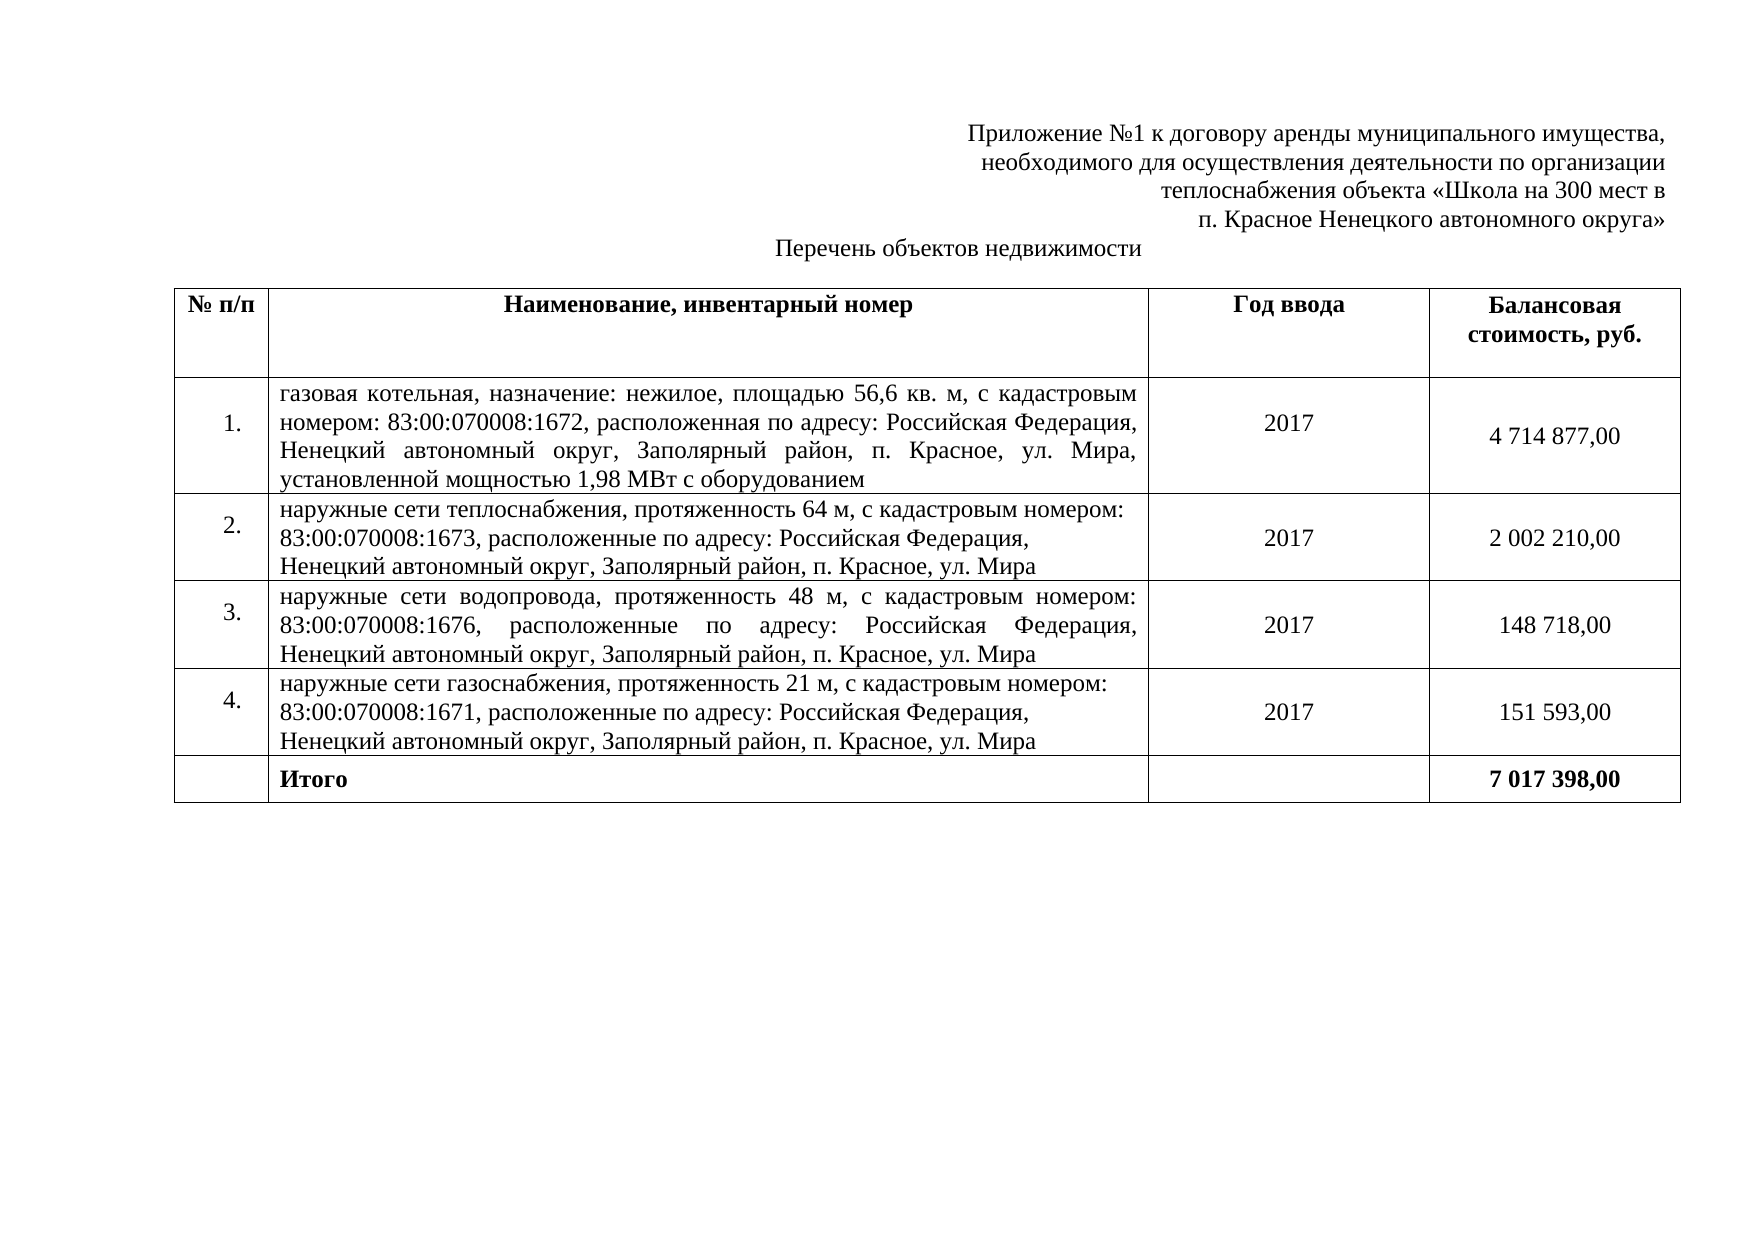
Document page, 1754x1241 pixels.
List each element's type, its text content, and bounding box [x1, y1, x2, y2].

table_header Наименование, инвентарный номер [269, 289, 1148, 377]
table_header Балансовая стоимость, руб. [1430, 289, 1680, 377]
table_cell Итого [269, 756, 1148, 802]
table_header Год ввода [1149, 289, 1429, 377]
table_cell наружные сети теплоснабжения, протяженность 64 м, с кадастровым номером: 83:00:070008:1673, расположенные по адресу: Российская Федерация, Ненецкий автономный округ, Заполярный район, п. Красное, ул. Мира [269, 494, 1148, 580]
table_header № п/п [175, 289, 268, 377]
table_cell газовая котельная, назначение: нежилое, площадью 56,6 кв. м, с кадастровым номером: 83:00:070008:1672, расположенная по адресу: Российская Федерация, Ненецкий автономный округ, Заполярный район, п. Красное, ул. Мира, установленной мощностью 1,98 МВт с оборудованием [269, 378, 1148, 493]
text теплоснабжения объекта «Школа на 300 мест в [590, 176, 1666, 204]
table_cell наружные сети водопровода, протяженность 48 м, с кадастровым номером: 83:00:070008:1676, расположенные по адресу: Российская Федерация, Ненецкий автономный округ, Заполярный район, п. Красное, ул. Мира [269, 581, 1148, 667]
table_cell 2017 [1149, 581, 1429, 667]
table_cell 151 593,00 [1430, 669, 1680, 755]
table_cell 2 002 210,00 [1430, 494, 1680, 580]
table_cell наружные сети газоснабжения, протяженность 21 м, с кадастровым номером: 83:00:070008:1671, расположенные по адресу: Российская Федерация, Ненецкий автономный округ, Заполярный район, п. Красное, ул. Мира [269, 669, 1148, 755]
text Приложение №1 к договору аренды муниципального имущества, [590, 118, 1666, 147]
table_cell [175, 756, 268, 802]
table_cell 148 718,00 [1430, 581, 1680, 667]
table_cell [1149, 756, 1429, 802]
text п. Красное Ненецкого автономного округа» [590, 204, 1666, 233]
table_cell 4 714 877,00 [1430, 378, 1680, 493]
table_cell [175, 378, 268, 493]
table_cell [175, 581, 268, 667]
table_cell 2017 [1149, 378, 1429, 493]
table_cell [175, 669, 268, 755]
table_cell [175, 494, 268, 580]
table_cell 2017 [1149, 494, 1429, 580]
text необходимого для осуществления деятельности по организации [590, 147, 1666, 176]
table_cell 2017 [1149, 669, 1429, 755]
table_cell 7 017 398,00 [1430, 756, 1680, 802]
text Перечень объектов недвижимости [177, 233, 1665, 262]
